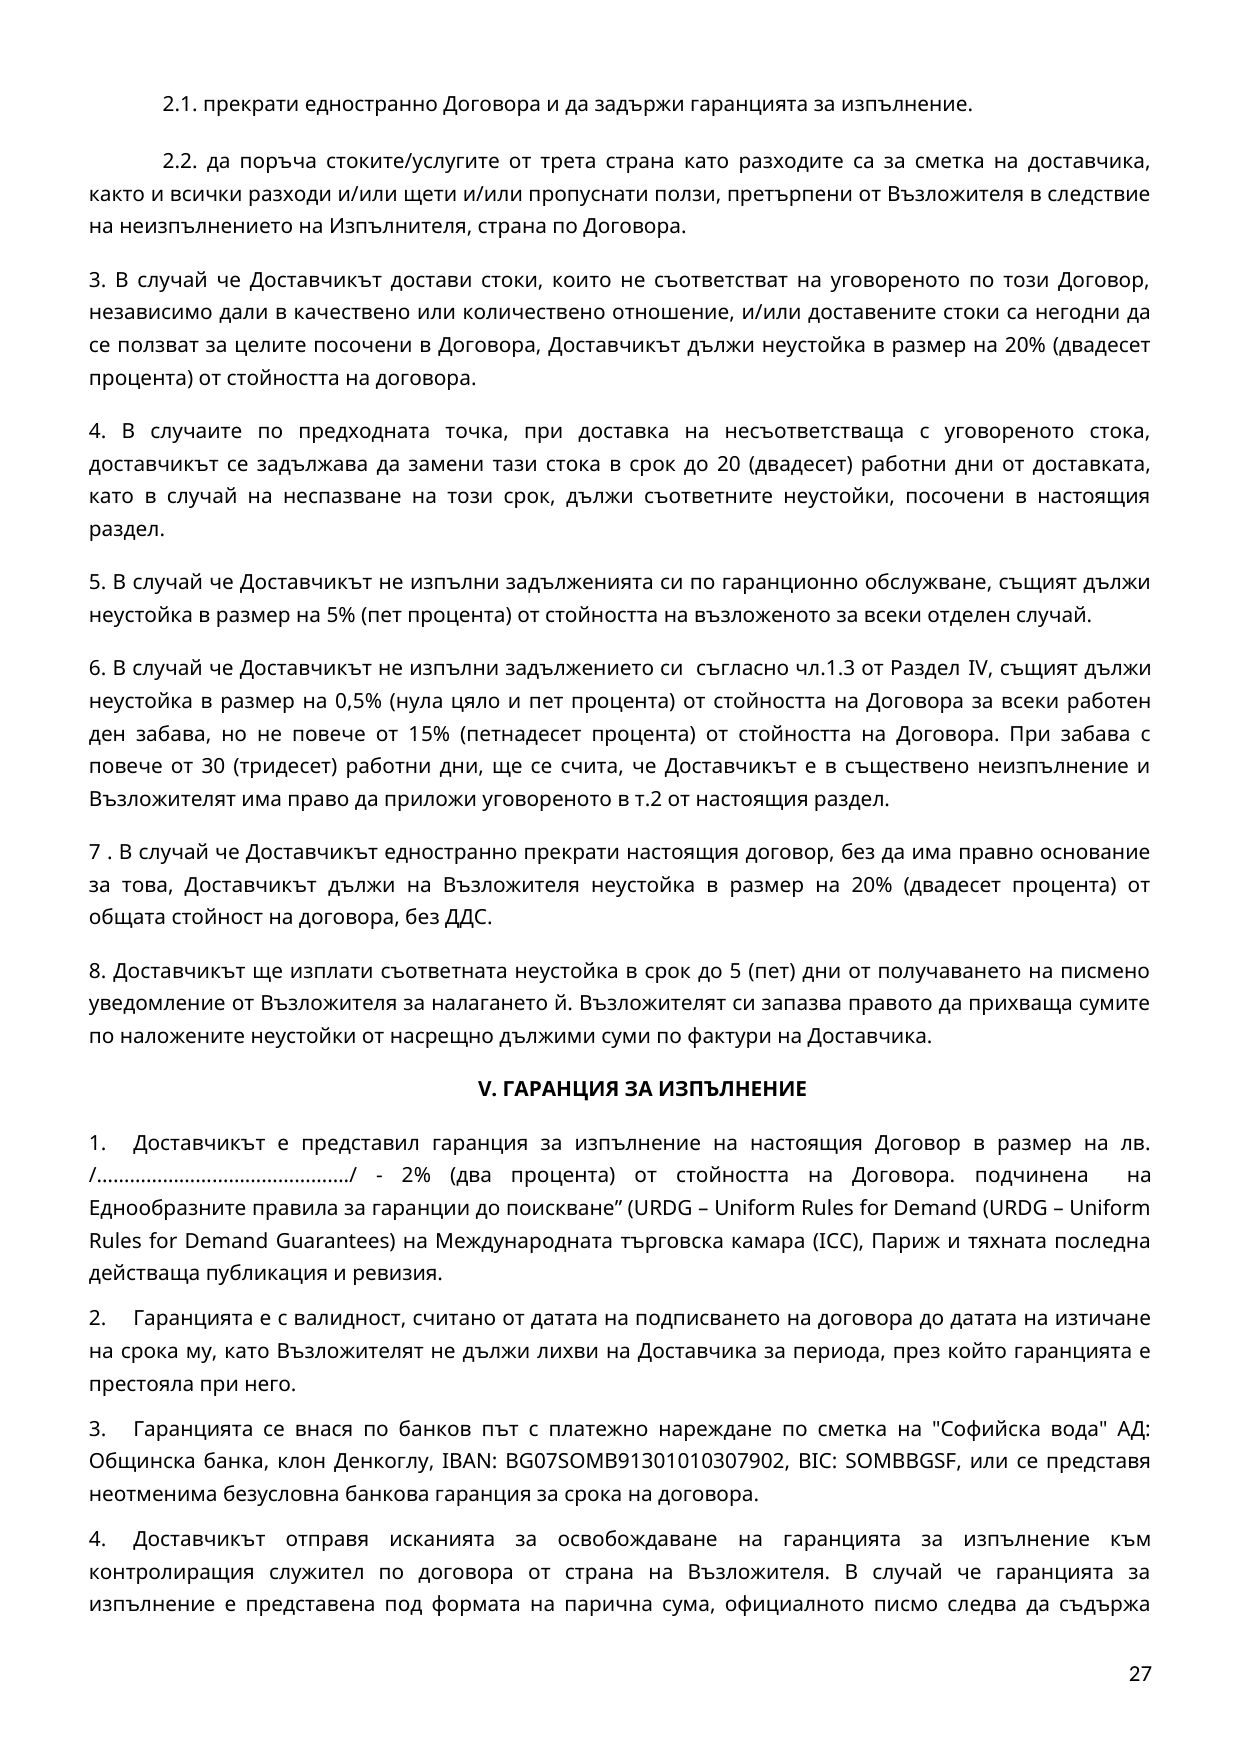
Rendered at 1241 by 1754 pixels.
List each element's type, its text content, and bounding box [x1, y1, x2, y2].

text 4. В случаите по предходната точка, при доставка на несъответстваща с уговореното стока, доставчикът се задължава да замени тази стока в срок до 20 (двадесет) работни дни от доставката, като в случай на неспазване на този срок, дължи съответните неустойки, посочени в настоящия раздел. [89, 416, 1152, 542]
text V. ГАРАНЦИЯ ЗА ИЗПЪЛНЕНИЕ [133, 1074, 1152, 1103]
text 8. Доставчикът ще изплати съответната неустойка в срок до 5 (пет) дни от получаването на писмено уведомление от Възложителя за налагането й. Възложителят си запазва правото да прихваща сумите по наложените неустойки от насрещно дължими суми по фактури на Доставчика. [89, 956, 1152, 1049]
list Гаранцията е с валидност, считано от датата на подписването на договора до датата на изтичане на срока му, като Възложителят не дължи лихви на Доставчика за периода, през който гаранцията е престояла при него. [89, 1303, 1152, 1397]
list Гаранцията се внася по банков път с платежно нареждане по сметка на "Софийска вода" АД: Общинска банка, клон Денкоглу, IBAN: BG07SOMB91301010307902, BIC: SOMBBGSF, или се представя неотменима безусловна банкова гаранция за срока на договора. [89, 1414, 1152, 1507]
list Доставчикът е представил гаранция за изпълнение на настоящия Договор в размер на лв. /………………………………………./ - 2% (два процента) от стойността на Договора. подчинена на Еднообразните правила за гаранции до поискване” (URDG – Uniform Rules for Demand (URDG – Uniform Rules for Demand Guarantees) на Международната търговска камара (ICC), Париж и тяхната последна действаща публикация и ревизия. [89, 1128, 1152, 1287]
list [89, 1524, 1152, 1618]
text 7 . В случай че Доставчикът едностранно прекрати настоящия договор, без да има правно основание за това, Доставчикът дължи на Възложителя неустойка в размер на 20% (двадесет процента) от общата стойност на договора, без ДДС. [89, 837, 1152, 931]
text 6. В случай че Доставчикът не изпълни задължението си съгласно чл.1.3 от Раздел IV, същият дължи неустойка в размер на 0,5% (нула цяло и пет процента) от стойността на Договора за всеки работен ден забава, но не повече от 15% (петнадесет процента) от стойността на Договора. При забава с повече от 30 (тридесет) работни дни, ще се счита, че Доставчикът е в съществено неизпълнение и Възложителят има право да приложи уговореното в т.2 от настоящия раздел. [89, 653, 1152, 812]
text 3. В случай че Доставчикът достави стоки, които не съответстват на уговореното по този Договор, независимо дали в качествено или количествено отношение, и/или доставените стоки са негодни да се ползват за целите посочени в Договора, Доставчикът дължи неустойка в размер на 20% (двадесет процента) от стойността на договора. [89, 265, 1152, 391]
text 5. В случай че Доставчикът не изпълни задълженията си по гаранционно обслужване, същият дължи неустойка в размер на 5% (пет процента) от стойността на възложеното за всеки отделен случай. [89, 567, 1152, 628]
text 2.1. прекрати едностранно Договора и да задържи гаранцията за изпълнение. [89, 89, 1152, 117]
text 2.2. да поръча стоките/услугите от трета страна като разходите са за сметка на доставчика, както и всички разходи и/или щети и/или пропуснати ползи, претърпени от Възложителя в следствие на неизпълнението на Изпълнителя, страна по Договора. [89, 146, 1152, 240]
